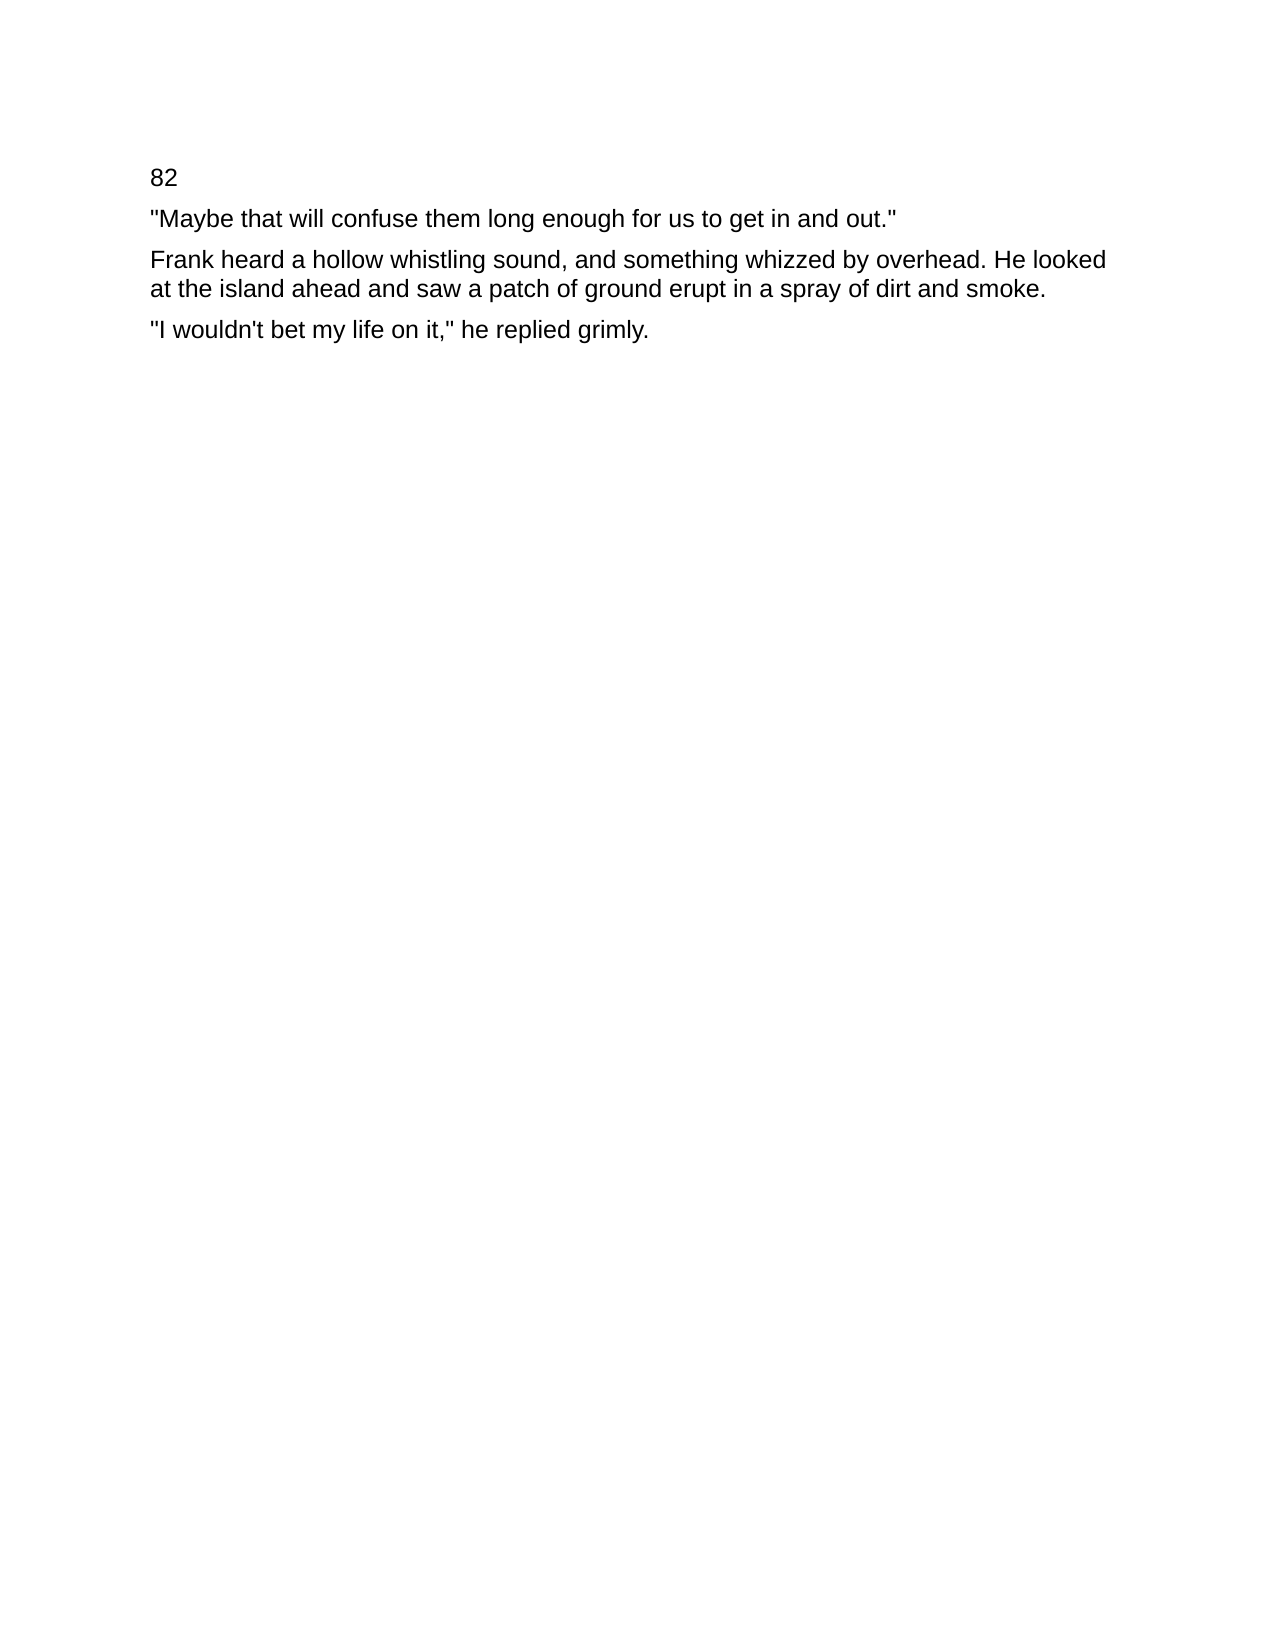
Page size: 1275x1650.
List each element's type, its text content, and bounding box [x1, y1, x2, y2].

text "I wouldn't bet my life on it," he replied grimly. [150, 315, 1125, 344]
text 82 [150, 162, 1125, 191]
text "Maybe that will confuse them long enough for us to get in and out." [150, 204, 1125, 232]
text Frank heard a hollow whistling sound, and something whizzed by overhead. He looked at the island ahead and saw a patch of ground erupt in a spray of dirt and smoke. [150, 245, 1125, 302]
